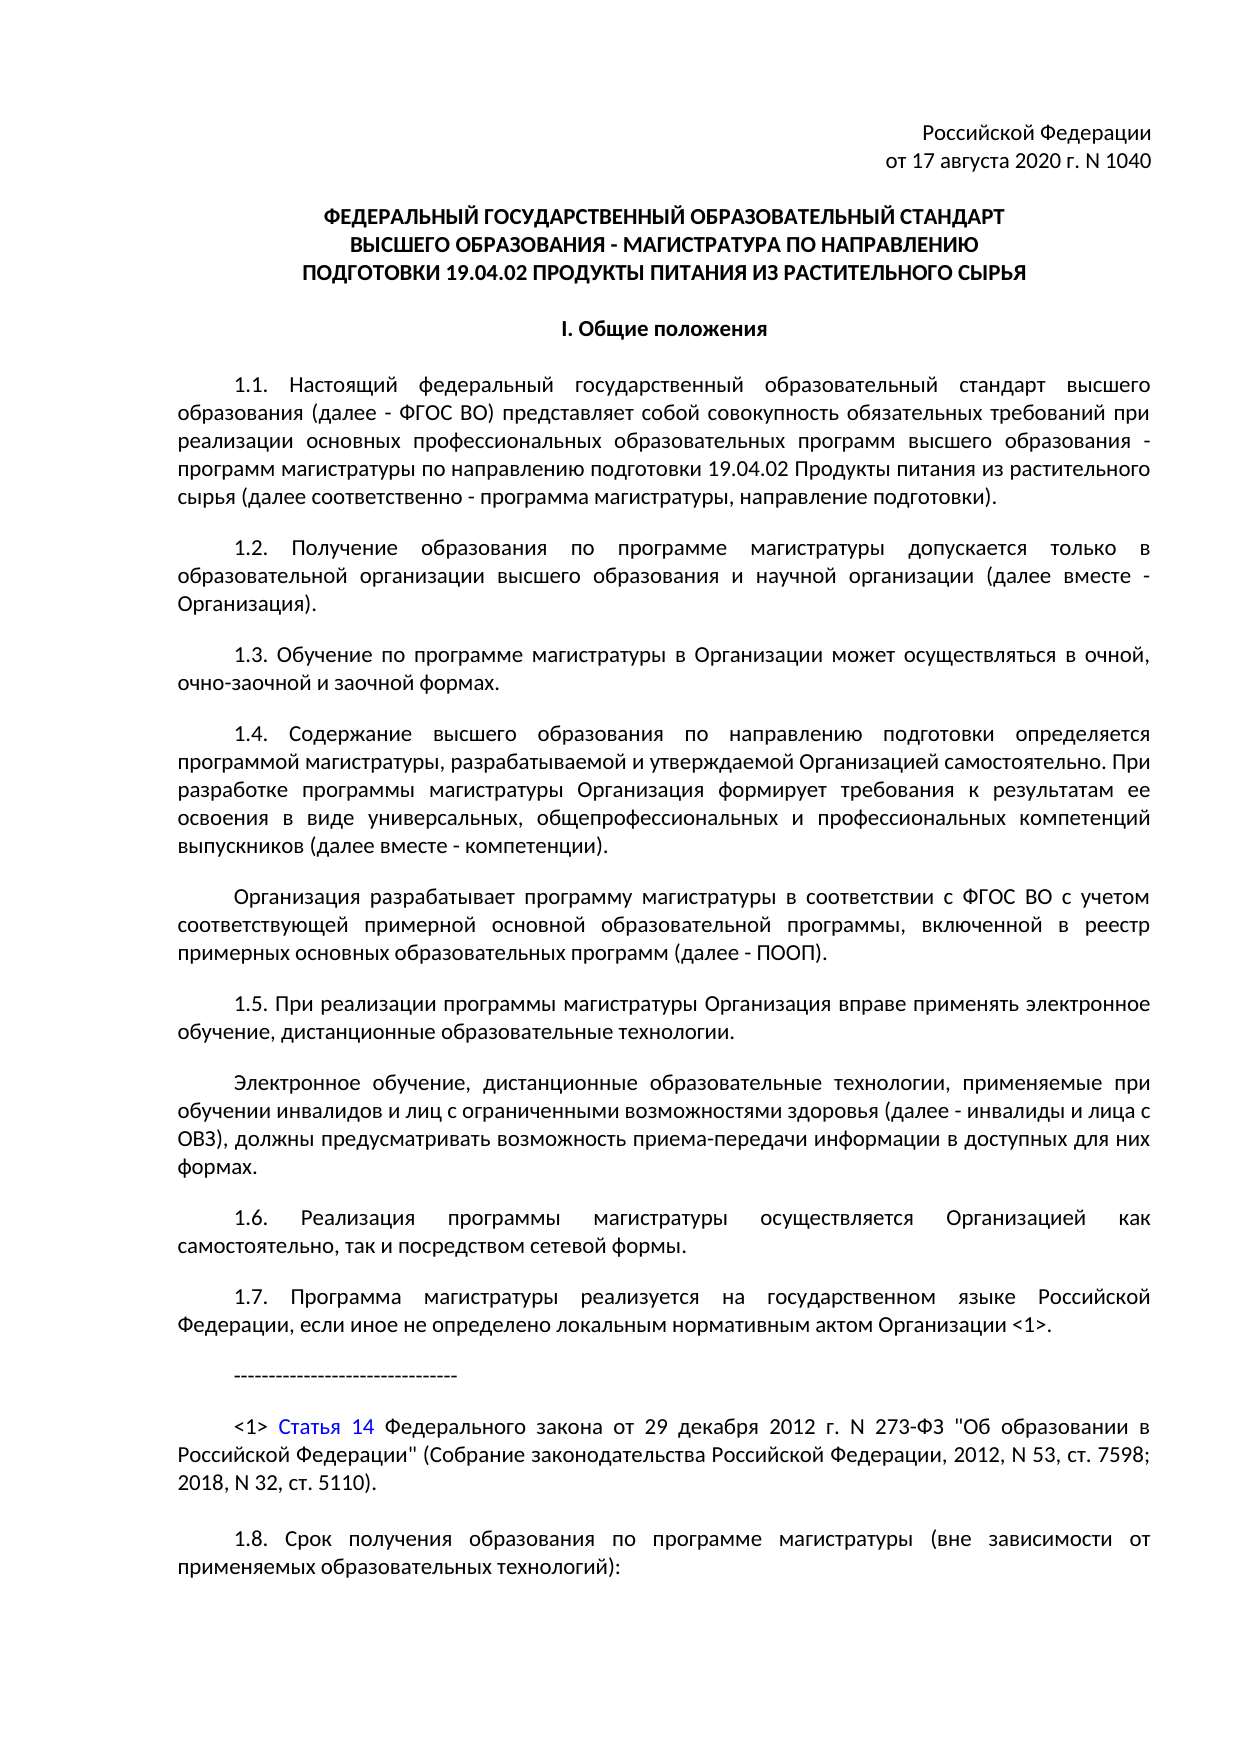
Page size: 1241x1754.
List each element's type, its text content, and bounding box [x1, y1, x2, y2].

text Организация разрабатывает программу магистратуры в соответствии с ФГОС ВО с учетом соответствующей примерной основной образовательной программы, включенной в реестр примерных основных образовательных программ (далее - ПООП). [177, 882, 1152, 966]
text 1.6. Реализация программы магистратуры осуществляется Организацией как самостоятельно, так и посредством сетевой формы. [177, 1203, 1152, 1259]
text 1.8. Срок получения образования по программе магистратуры (вне зависимости от применяемых образовательных технологий): [177, 1524, 1152, 1580]
text 1.5. При реализации программы магистратуры Организация вправе применять электронное обучение, дистанционные образовательные технологии. [177, 989, 1152, 1045]
title I. Общие положения [177, 314, 1152, 342]
text <1> Статья 14 Федерального закона от 29 декабря 2012 г. N 273-ФЗ "Об образовании в Российской Федерации" (Собрание законодательства Российской Федерации, 2012, N 53, ст. 7598; 2018, N 32, ст. 5110). [177, 1412, 1152, 1496]
text 1.3. Обучение по программе магистратуры в Организации может осуществляться в очной, очно-заочной и заочной формах. [177, 640, 1152, 696]
text 1.2. Получение образования по программе магистратуры допускается только в образовательной организации высшего образования и научной организации (далее вместе - Организация). [177, 533, 1152, 617]
text Электронное обучение, дистанционные образовательные технологии, применяемые при обучении инвалидов и лиц с ограниченными возможностями здоровья (далее - инвалиды и лица с ОВЗ), должны предусматривать возможность приема-передачи информации в доступных для них формах. [177, 1068, 1152, 1180]
title ВЫСШЕГО ОБРАЗОВАНИЯ - МАГИСТРАТУРА ПО НАПРАВЛЕНИЮ [177, 230, 1152, 258]
text 1.7. Программа магистратуры реализуется на государственном языке Российской Федерации, если иное не определено локальным нормативным актом Организации <1>. [177, 1282, 1152, 1338]
title ФЕДЕРАЛЬНЫЙ ГОСУДАРСТВЕННЫЙ ОБРАЗОВАТЕЛЬНЫЙ СТАНДАРТ [177, 202, 1152, 230]
text от 17 августа 2020 г. N 1040 [177, 146, 1152, 174]
text Российской Федерации [177, 118, 1152, 146]
text 1.4. Содержание высшего образования по направлению подготовки определяется программой магистратуры, разрабатываемой и утверждаемой Организацией самостоятельно. При разработке программы магистратуры Организация формирует требования к результатам ее освоения в виде универсальных, общепрофессиональных и профессиональных компетенций выпускников (далее вместе - компетенции). [177, 719, 1152, 859]
title ПОДГОТОВКИ 19.04.02 ПРОДУКТЫ ПИТАНИЯ ИЗ РАСТИТЕЛЬНОГО СЫРЬЯ [177, 258, 1152, 286]
text -------------------------------- [177, 1361, 1152, 1389]
text 1.1. Настоящий федеральный государственный образовательный стандарт высшего образования (далее - ФГОС ВО) представляет собой совокупность обязательных требований при реализации основных профессиональных образовательных программ высшего образования - программ магистратуры по направлению подготовки 19.04.02 Продукты питания из растительного сырья (далее соответственно - программа магистратуры, направление подготовки). [177, 370, 1152, 510]
